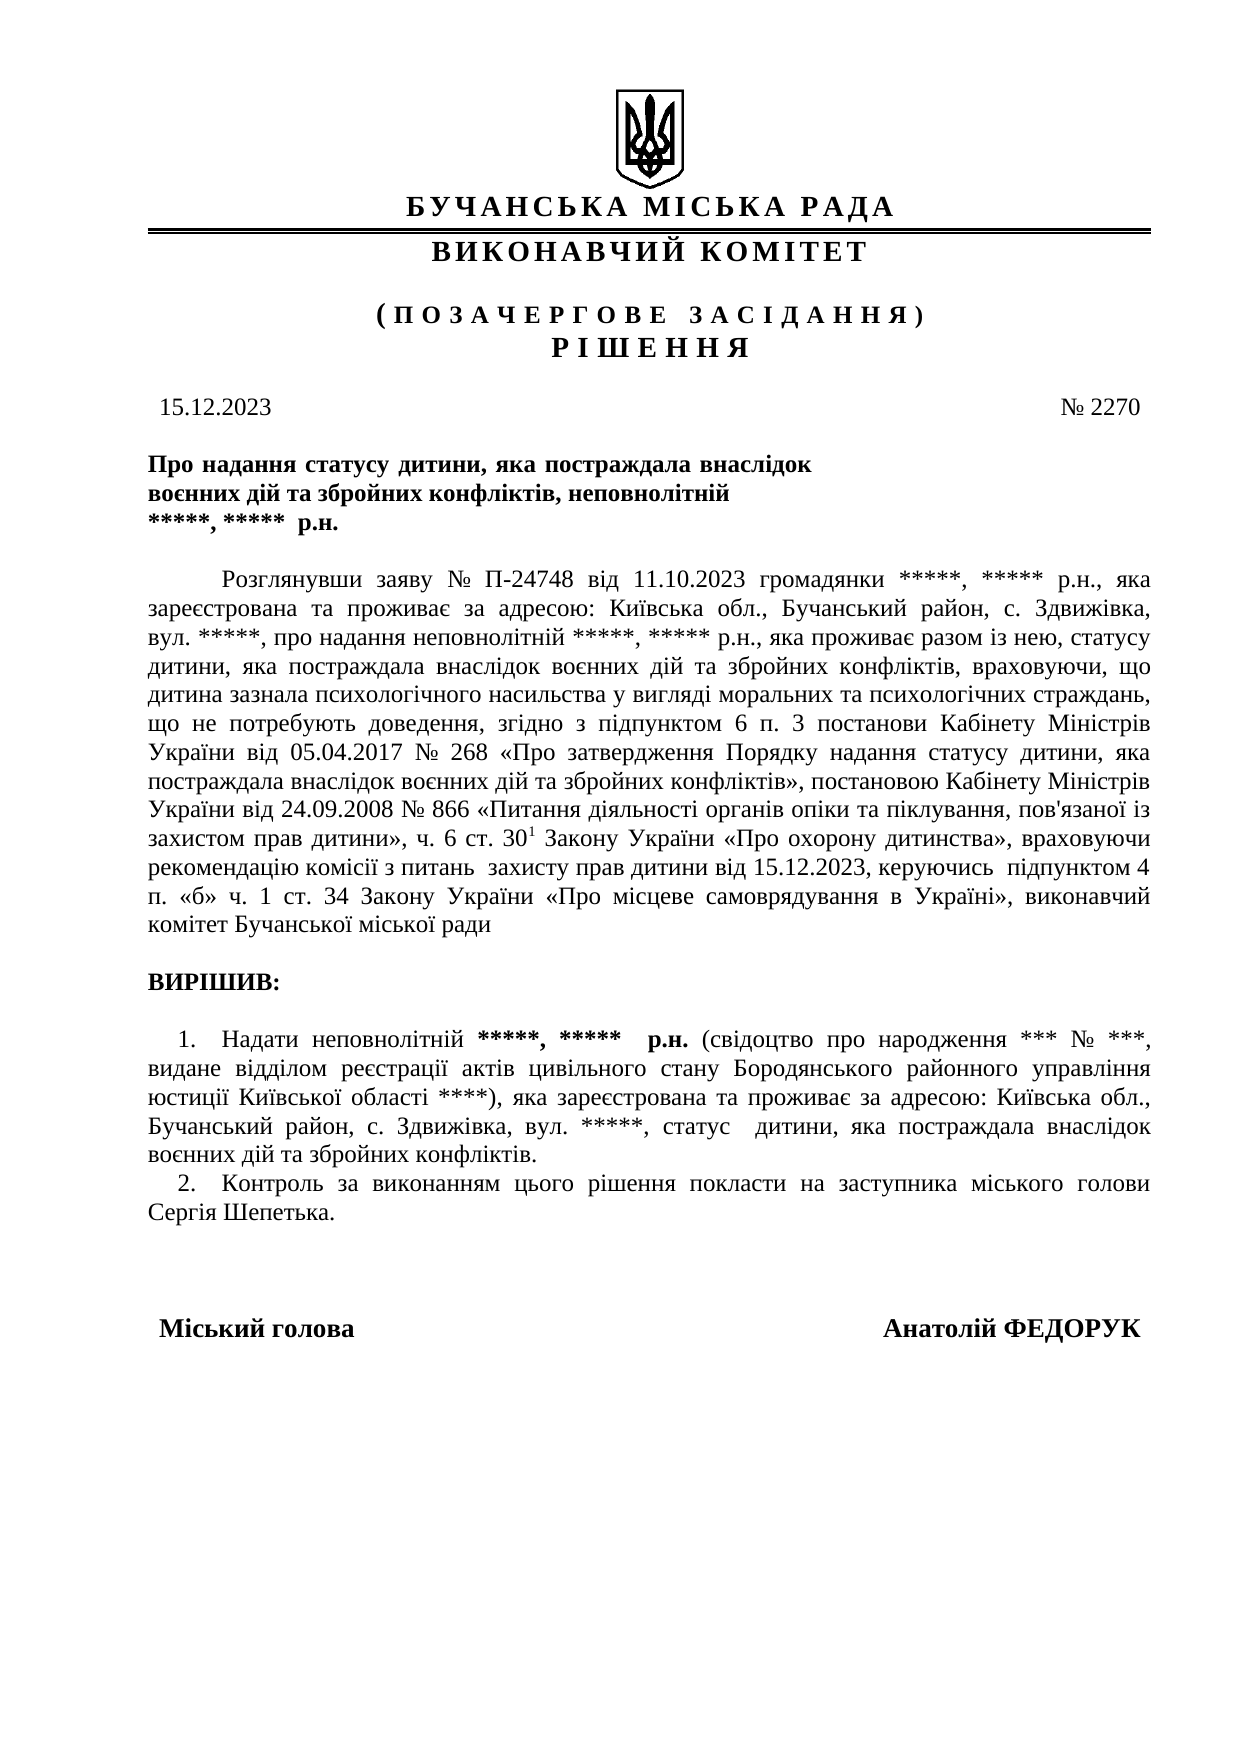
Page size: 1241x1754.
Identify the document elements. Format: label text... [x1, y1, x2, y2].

table_header 15.12.2023 [148, 392, 650, 421]
table_header Міський голова [148, 1312, 649, 1343]
table_header № 2270 [650, 392, 1152, 421]
text РІШЕННЯ [148, 330, 1152, 363]
table_header ВИКОНАВЧИЙ КОМІТЕТ [148, 234, 1151, 296]
text БУЧАНСЬКА МІСЬКА РАДА [148, 189, 1152, 223]
table_header Анатолій ФЕДОРУК [649, 1312, 1152, 1343]
text Розглянувши заяву № П-24748 від 11.10.2023 громадянки *****, ***** р.н., яка зареєстрована та проживає за адресою: Київська обл., Бучанський район, с. Здвижівка, вул. *****, про надання неповнолітній *****, ***** р.н., яка проживає разом із нею, статусу дитини, яка постраждала внаслідок воєнних дій та збройних конфліктів, враховуючи, що дитина зазнала психологічного насильства у вигляді моральних та психологічних страждань, що не потребують доведення, згідно з підпунктом 6 п. 3 постанови Кабінету Міністрів України від 05.04.2017 № 268 «Про затвердження Порядку надання статусу дитини, яка постраждала внаслідок воєнних дій та збройних конфліктів», постановою Кабінету Міністрів України від 24.09.2008 № 866 «Питання діяльності органів опіки та піклування, пов'язаної із захистом прав дитини», ч. 6 ст. 301 Закону України «Про охорону дитинства», враховуючи рекомендацію комісії з питань захисту прав дитини від 15.12.2023, керуючись підпунктом 4 п. «б» ч. 1 ст. 34 Закону України «Про місцеве самоврядування в Україні», виконавчий комітет Бучанської міської ради [148, 564, 1152, 938]
picture [614, 88, 685, 189]
text *****, ***** р.н. [148, 507, 812, 536]
text (ПОЗАЧЕРГОВЕ ЗАСІДАННЯ) [148, 296, 1152, 330]
list Контроль за виконанням цього рішення покласти на заступника міського голови Сергія Шепетька. [148, 1168, 1152, 1226]
text Про надання статусу дитини, яка постраждала внаслідок воєнних дій та збройних конфліктів, неповнолітній [148, 449, 812, 507]
text ВИРІШИВ: [148, 967, 1152, 996]
list Надати неповнолітній *****, ***** р.н. (свідоцтво про народження *** № ***, видане відділом реєстрації актів цивільного стану Бородянського районного управління юстиції Київської області ****), яка зареєстрована та проживає за адресою: Київська обл., Бучанський район, с. Здвижівка, вул. *****, статус дитини, яка постраждала внаслідок воєнних дій та збройних конфліктів. [148, 1024, 1152, 1168]
